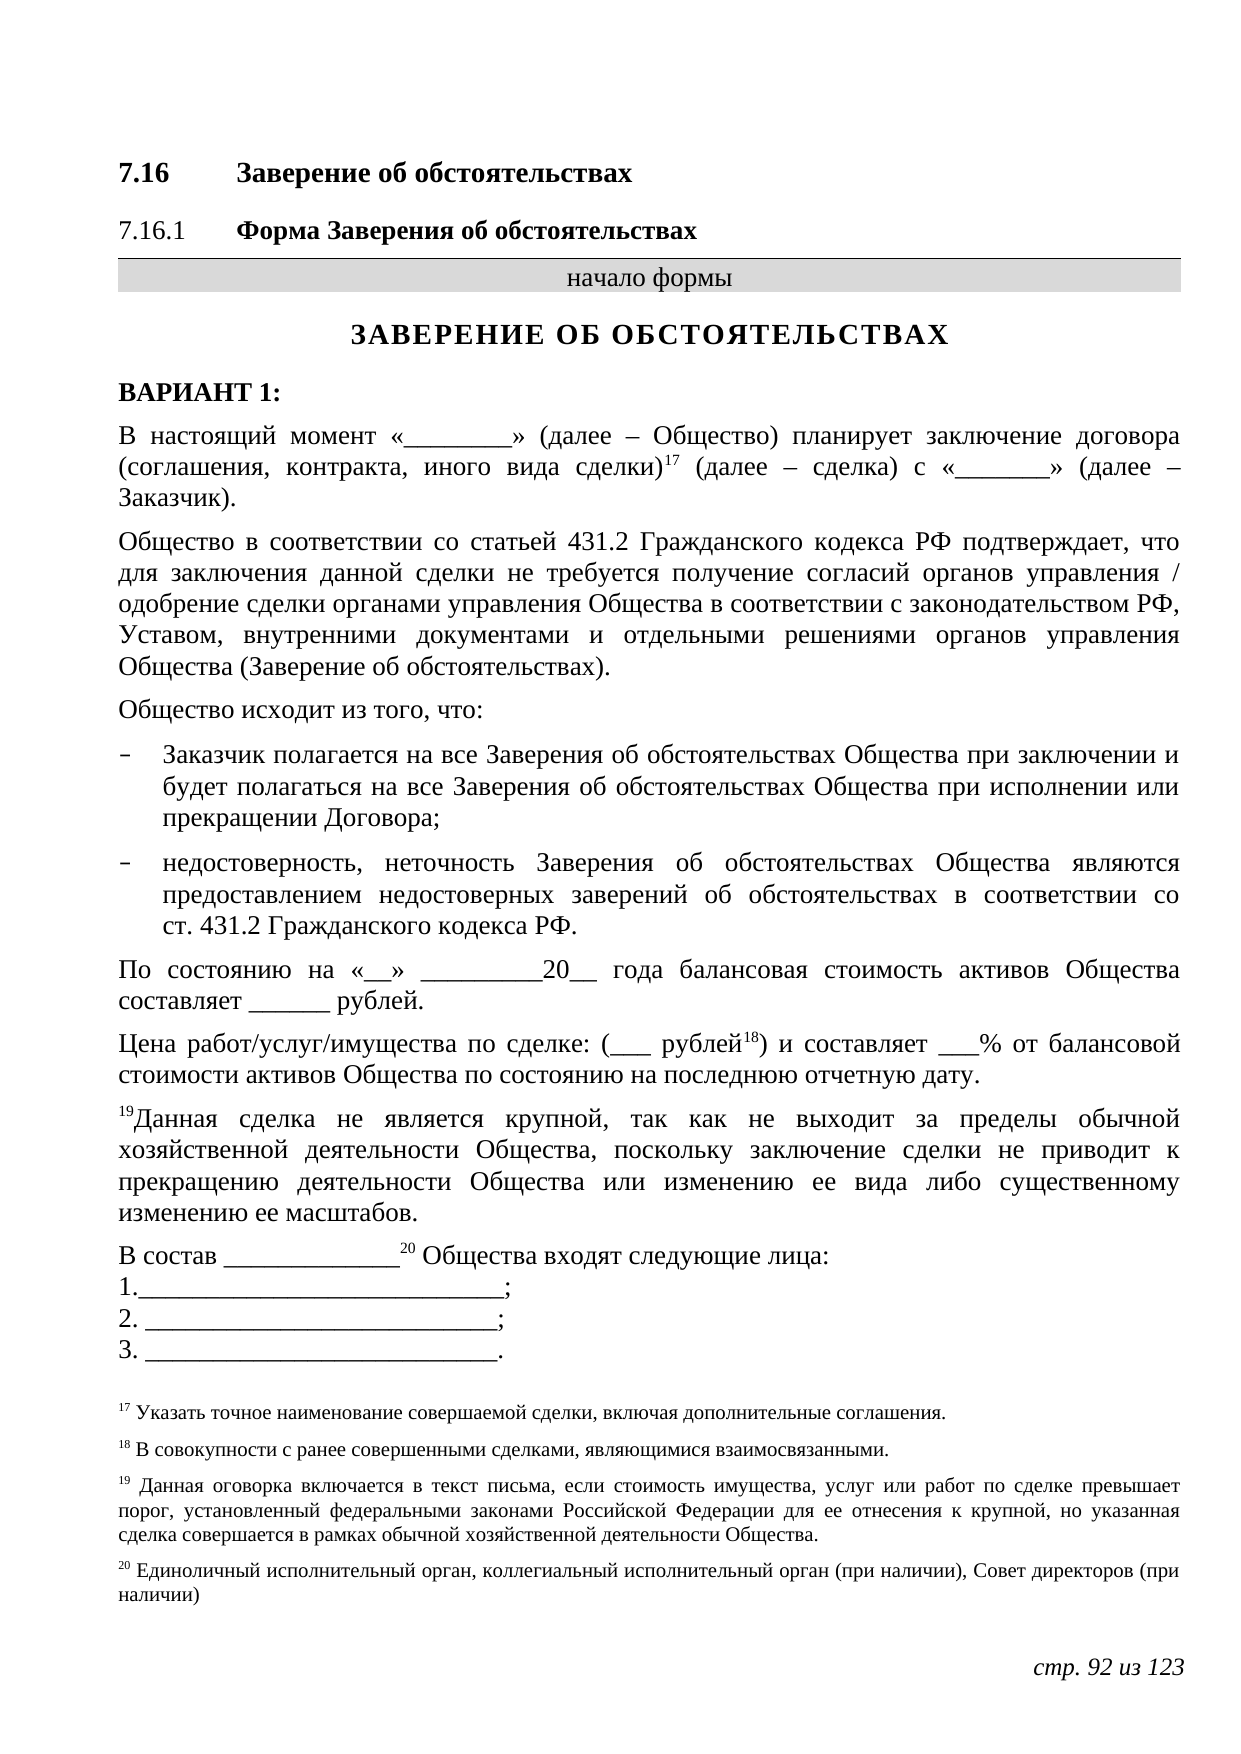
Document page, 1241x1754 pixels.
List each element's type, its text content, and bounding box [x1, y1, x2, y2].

list Форма Заверения об обстоятельствах [118, 214, 1181, 245]
text Цена работ/услуг/имущества по сделке: (___ рублей) и составляет ___% от балансовой стоимости активов Общества по состоянию на последнюю отчетную дату. [118, 1027, 1181, 1090]
text В состав _____________ Общества входят следующие лица: [118, 1239, 1181, 1271]
subtitle Заверение об обстоятельствах [118, 156, 1181, 189]
list недостоверность, неточность Заверения об обстоятельствах Общества являются предоставлением недостоверных заверений об обстоятельствах в соответствии со ст. 431.2 Гражданского кодекса РФ. [118, 845, 1181, 940]
text Заверение об обстоятельствах [118, 317, 1181, 351]
text Общество в соответствии со статьей 431.2 Гражданского кодекса РФ подтверждает, что для заключения данной сделки не требуется получение согласий органов управления / одобрение сделки органами управления Общества в соответствии с законодательством РФ, Уставом, внутренними документами и отдельными решениями органов управления Общества (Заверение об обстоятельствах). [118, 525, 1181, 681]
text В настоящий момент «________» (далее – Общество) планирует заключение договора (соглашения, контракта, иного вида сделки) (далее – сделка) с «_______» (далее – Заказчик). [118, 419, 1181, 513]
text 1.___________________________; [118, 1271, 1181, 1302]
text 2. __________________________; [118, 1302, 1181, 1333]
text Данная сделка не является крупной, так как не выходит за пределы обычной хозяйственной деятельности Общества, поскольку заключение сделки не приводит к прекращению деятельности Общества или изменению ее вида либо существенному изменению ее масштабов. [118, 1102, 1181, 1227]
text Общество исходит из того, что: [118, 693, 1181, 724]
text ВАРИАНТ 1: [118, 376, 1181, 407]
list Заказчик полагается на все Заверения об обстоятельствах Общества при заключении и будет полагаться на все Заверения об обстоятельствах Общества при исполнении или прекращении Договора; [118, 737, 1181, 832]
text начало формы [118, 259, 1181, 292]
text По состоянию на «__» _________20__ года балансовая стоимость активов Общества составляет ______ рублей. [118, 953, 1181, 1015]
text 3. __________________________. [118, 1333, 1181, 1364]
